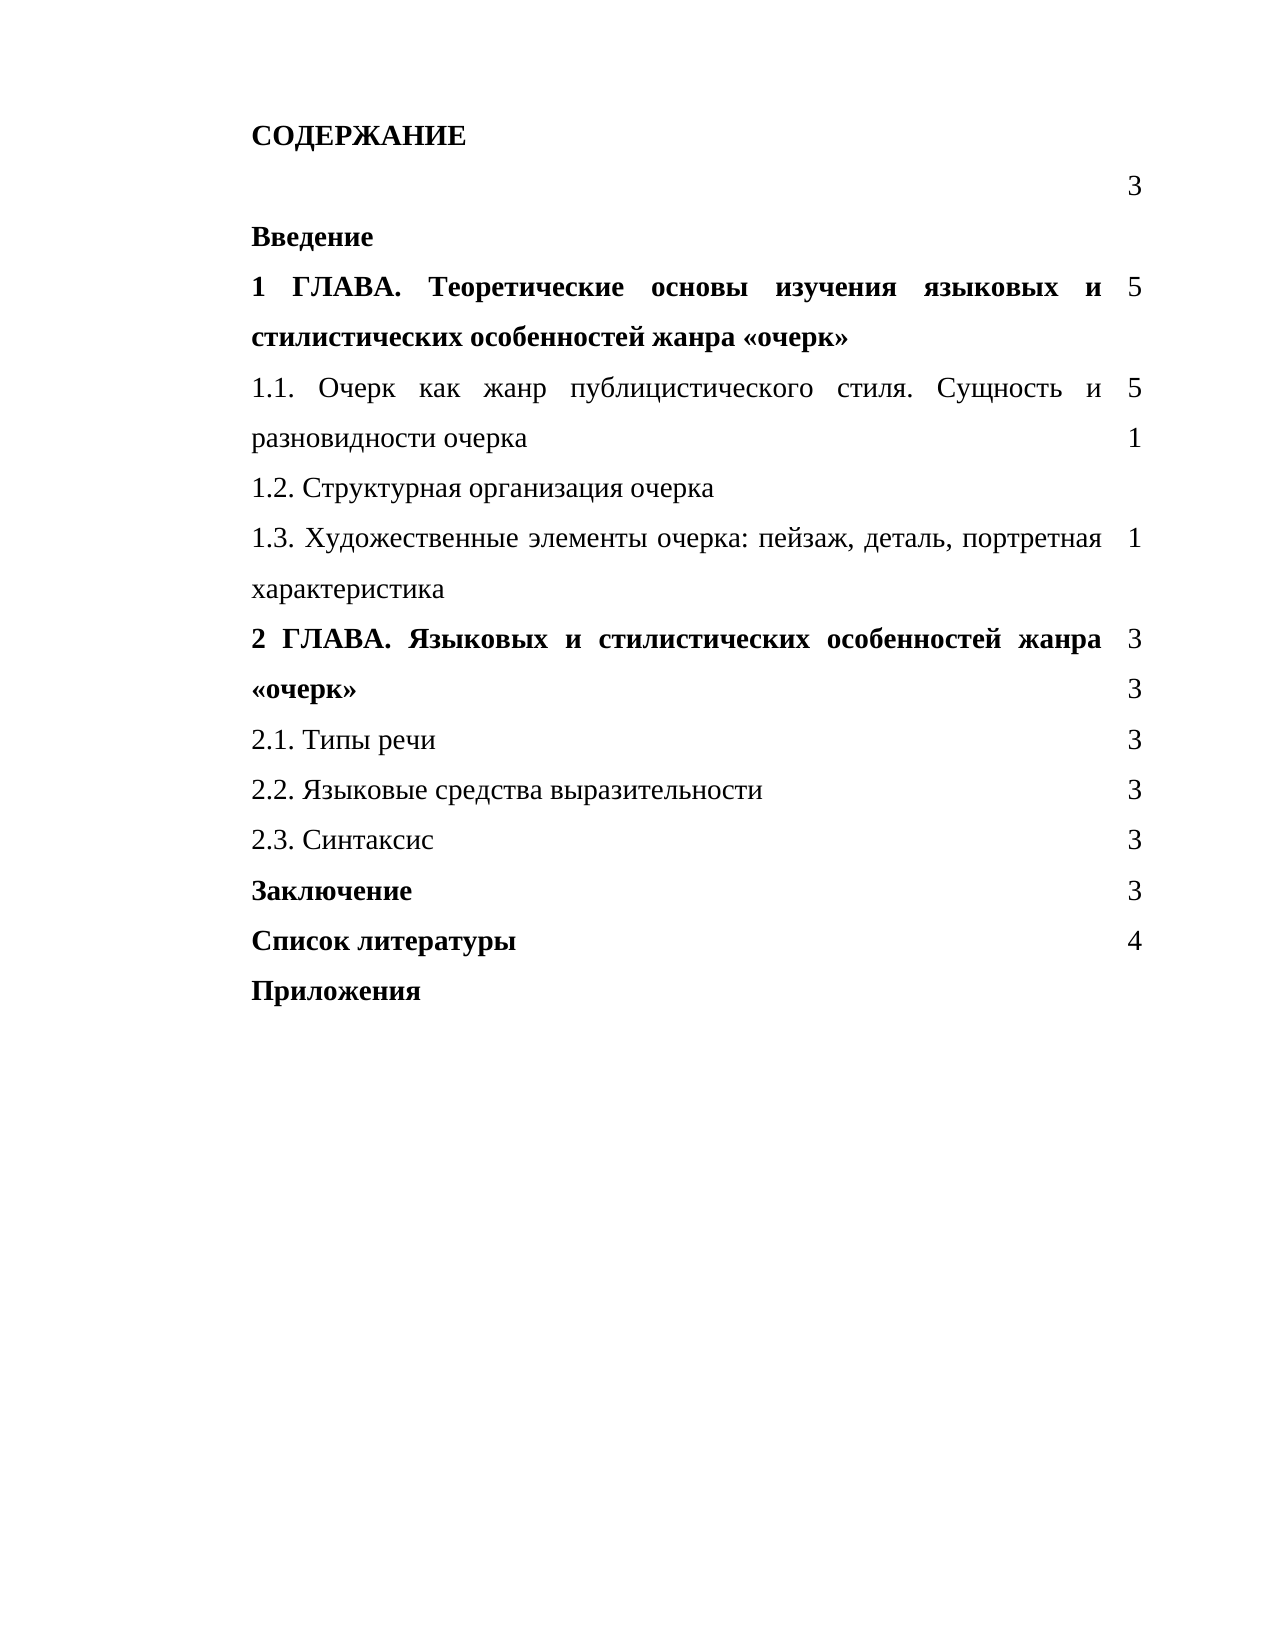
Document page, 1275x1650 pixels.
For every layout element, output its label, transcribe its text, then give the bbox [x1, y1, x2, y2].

table_header Введение 1 ГЛАВА. Теоретические основы изучения языковых и стилистических особенностей жанра «очерк» 1.1. Очерк как жанр публицистического стиля. Сущность и разновидности очерка 1.2. Структурная организация очерка 1.3. Художественные элементы очерка: пейзаж, деталь, портретная характеристика 2 ГЛАВА. Языковых и стилистических особенностей жанра «очерк» 2.1. Типы речи 2.2. Языковые средства выразительности 2.3. Синтаксис Заключение Список литературы Приложения [166, 169, 1114, 1020]
text Содержание [177, 118, 1186, 152]
table_header 3 5 5 1 1 3 3 3 3 3 3 4 [1114, 169, 1139, 1020]
